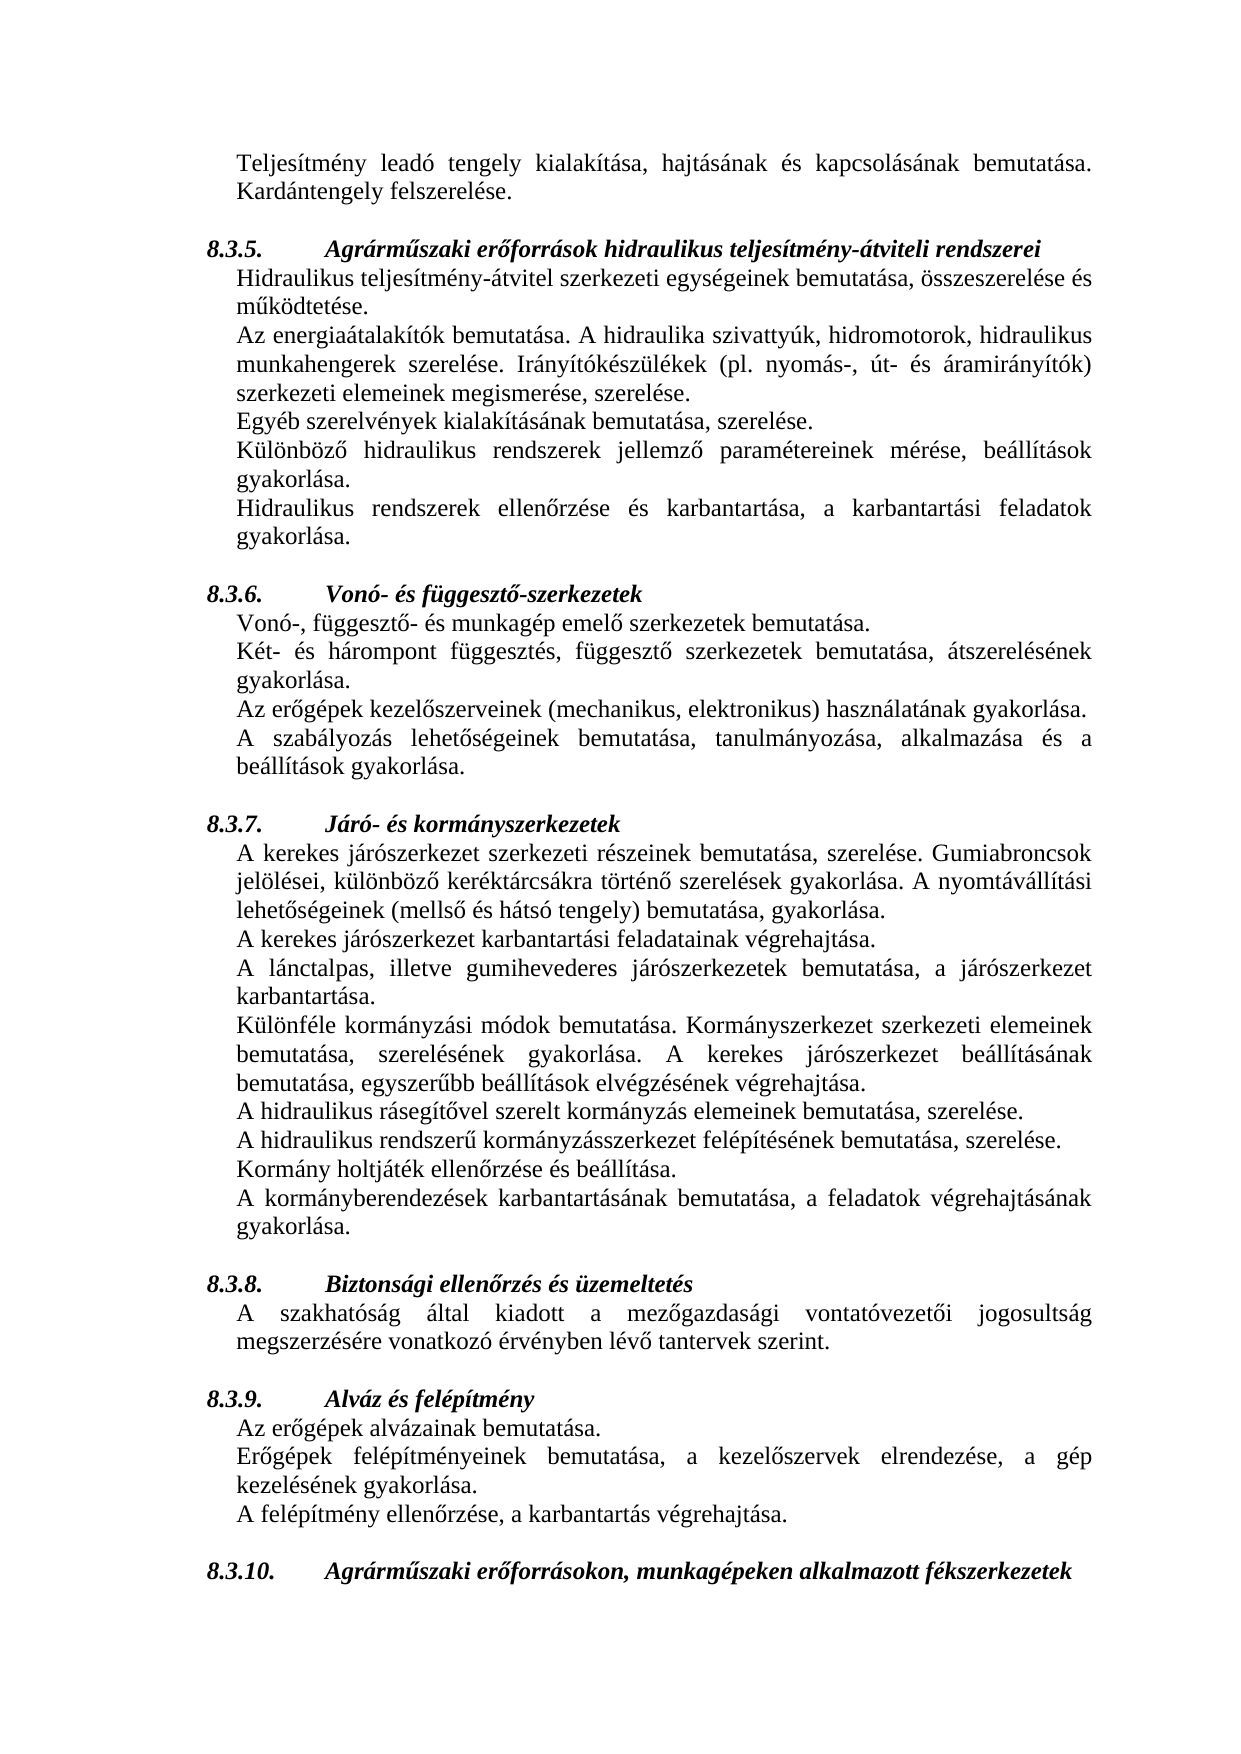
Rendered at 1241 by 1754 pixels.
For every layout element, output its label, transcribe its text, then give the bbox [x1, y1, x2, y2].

text Hidraulikus rendszerek ellenőrzése és karbantartása, a karbantartási feladatok gyakorlása. [236, 493, 1093, 550]
text Különböző hidraulikus rendszerek jellemző paramétereinek mérése, beállítások gyakorlása. [236, 435, 1093, 493]
text Két- és hárompont függesztés, függesztő szerkezetek bemutatása, átszerelésének gyakorlása. [236, 636, 1093, 694]
text A felépítmény ellenőrzése, a karbantartás végrehajtása. [236, 1499, 1093, 1528]
text Kormány holtjáték ellenőrzése és beállítása. [236, 1154, 1093, 1183]
text A lánctalpas, illetve gumihevederes járószerkezetek bemutatása, a járószerkezet karbantartása. [236, 953, 1093, 1010]
text Hidraulikus teljesítmény-átvitel szerkezeti egységeinek bemutatása, összeszerelése és működtetése. [236, 263, 1093, 320]
list Alváz és felépítmény [207, 1384, 1093, 1413]
list Agrárműszaki erőforrásokon, munkagépeken alkalmazott fékszerkezetek [207, 1556, 1093, 1585]
list Agrárműszaki erőforrások hidraulikus teljesítmény-átviteli rendszerei [207, 234, 1093, 263]
text Különféle kormányzási módok bemutatása. Kormányszerkezet szerkezeti elemeinek bemutatása, szerelésének gyakorlása. A kerekes járószerkezet beállításának bemutatása, egyszerűbb beállítások elvégzésének végrehajtása. [236, 1010, 1093, 1096]
text A hidraulikus rendszerű kormányzásszerkezet felépítésének bemutatása, szerelése. [236, 1125, 1093, 1154]
list Biztonsági ellenőrzés és üzemeltetés [207, 1269, 1093, 1298]
list Járó- és kormányszerkezetek [207, 809, 1093, 838]
list Vonó- és függesztő-szerkezetek [207, 579, 1093, 608]
text Erőgépek felépítményeinek bemutatása, a kezelőszervek elrendezése, a gép kezelésének gyakorlása. [236, 1441, 1093, 1499]
text A kormányberendezések karbantartásának bemutatása, a feladatok végrehajtásának gyakorlása. [236, 1183, 1093, 1240]
text A kerekes járószerkezet karbantartási feladatainak végrehajtása. [236, 924, 1093, 953]
text Az erőgépek alvázainak bemutatása. [236, 1413, 1093, 1441]
text A kerekes járószerkezet szerkezeti részeinek bemutatása, szerelése. Gumiabroncsok jelölései, különböző keréktárcsákra történő szerelések gyakorlása. A nyomtávállítási lehetőségeinek (mellső és hátsó tengely) bemutatása, gyakorlása. [236, 838, 1093, 924]
text Az energiaátalakítók bemutatása. A hidraulika szivattyúk, hidromotorok, hidraulikus munkahengerek szerelése. Irányítókészülékek (pl. nyomás-, út- és áramirányítók) szerkezeti elemeinek megismerése, szerelése. [236, 320, 1093, 406]
text Vonó-, függesztő- és munkagép emelő szerkezetek bemutatása. [236, 608, 1093, 636]
text Teljesítmény leadó tengely kialakítása, hajtásának és kapcsolásának bemutatása. Kardántengely felszerelése. [236, 148, 1093, 205]
text Egyéb szerelvények kialakításának bemutatása, szerelése. [236, 406, 1093, 435]
text A szabályozás lehetőségeinek bemutatása, tanulmányozása, alkalmazása és a beállítások gyakorlása. [236, 723, 1093, 780]
text Az erőgépek kezelőszerveinek (mechanikus, elektronikus) használatának gyakorlása. [236, 694, 1093, 723]
text A szakhatóság által kiadott a mezőgazdasági vontatóvezetői jogosultság megszerzésére vonatkozó érvényben lévő tantervek szerint. [236, 1298, 1093, 1355]
text A hidraulikus rásegítővel szerelt kormányzás elemeinek bemutatása, szerelése. [236, 1096, 1093, 1125]
